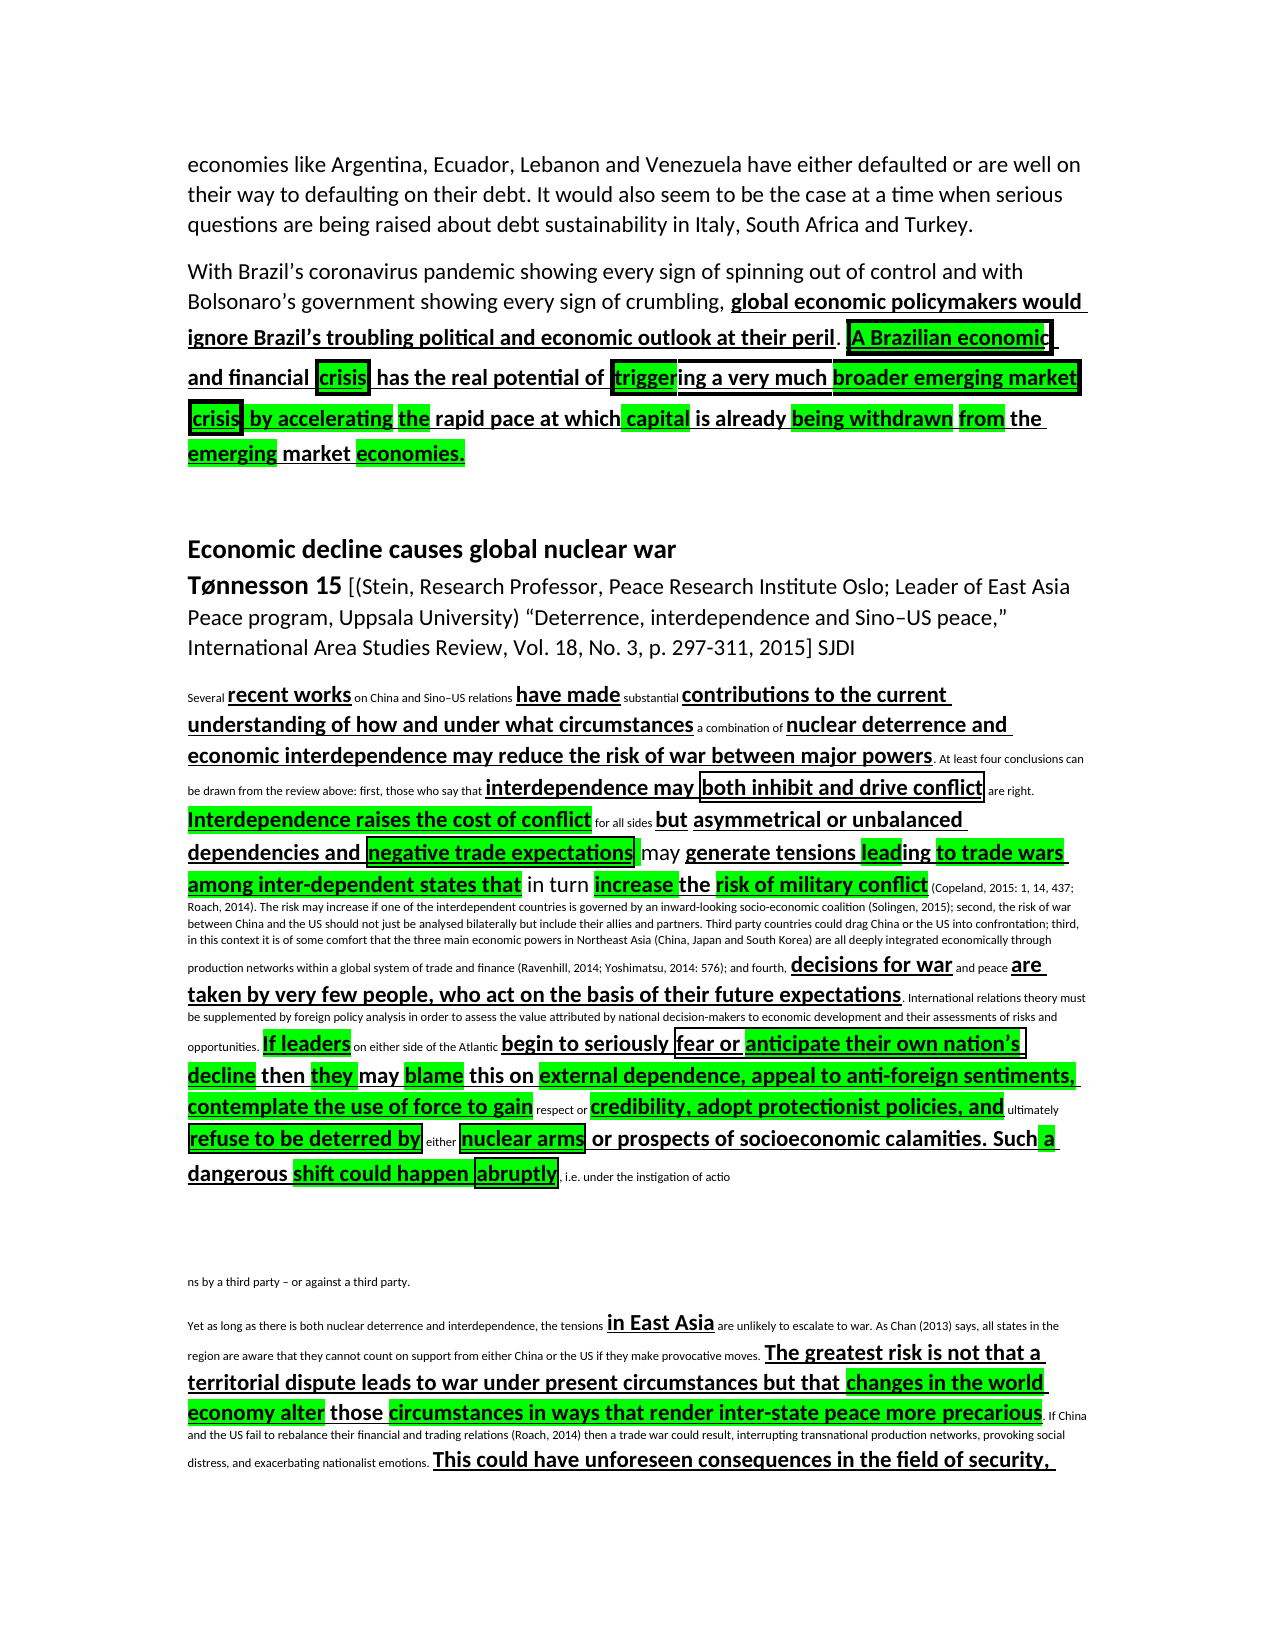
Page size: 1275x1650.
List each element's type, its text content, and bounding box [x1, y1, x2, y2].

text Several recent works on China and Sino–US relations have made substantial contributions to the current understanding of how and under what circumstances a combination of nuclear deterrence and economic interdependence may reduce the risk of war between major powers. At least four conclusions can be drawn from the review above: first, those who say that interdependence may both inhibit and drive conflict are right. Interdependence raises the cost of conflict for all sides but asymmetrical or unbalanced dependencies and negative trade expectations may generate tensions leading to trade wars among inter-dependent states that in turn increase the risk of military conflict (Copeland, 2015: 1, 14, 437; Roach, 2014). The risk may increase if one of the interdependent countries is governed by an inward-looking socio-economic coalition (Solingen, 2015); second, the risk of war between China and the US should not just be analysed bilaterally but include their allies and partners. Third party countries could drag China or the US into confrontation; third, in this context it is of some comfort that the three main economic powers in Northeast Asia (China, Japan and South Korea) are all deeply integrated economically through production networks within a global system of trade and finance (Ravenhill, 2014; Yoshimatsu, 2014: 576); and fourth, decisions for war and peace are taken by very few people, who act on the basis of their future expectations. International relations theory must be supplemented by foreign policy analysis in order to assess the value attributed by national decision-makers to economic development and their assessments of risks and opportunities. If leaders on either side of the Atlantic begin to seriously fear or anticipate their own nation’s decline then they may blame this on external dependence, appeal to anti-foreign sentiments, contemplate the use of force to gain respect or credibility, adopt protectionist policies, and ultimately refuse to be deterred by either nuclear arms or prospects of socioeconomic calamities. Such a dangerous shift could happen abruptly, i.e. under the instigation of actio [187, 680, 1087, 1189]
text Economic decline causes global nuclear war [187, 532, 1087, 565]
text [187, 1308, 1087, 1473]
text Tønnesson 15 [(Stein, Research Professor, Peace Research Institute Oslo; Leader of East Asia Peace program, Uppsala University) “Deterrence, interdependence and Sino–US peace,” International Area Studies Review, Vol. 18, No. 3, p. 297-311, 2015] SJDI [187, 568, 1087, 661]
text With Brazil’s coronavirus pandemic showing every sign of spinning out of control and with Bolsonaro’s government showing every sign of crumbling, global economic policymakers would ignore Brazil’s troubling political and economic outlook at their peril. A Brazilian economic and financial crisis has the real potential of triggering a very much broader emerging market crisis by accelerating the rapid pace at which capital is already being withdrawn from the emerging market economies. [187, 257, 1087, 467]
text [187, 150, 1087, 238]
text ns by a third party – or against a third party. [187, 1275, 1087, 1290]
